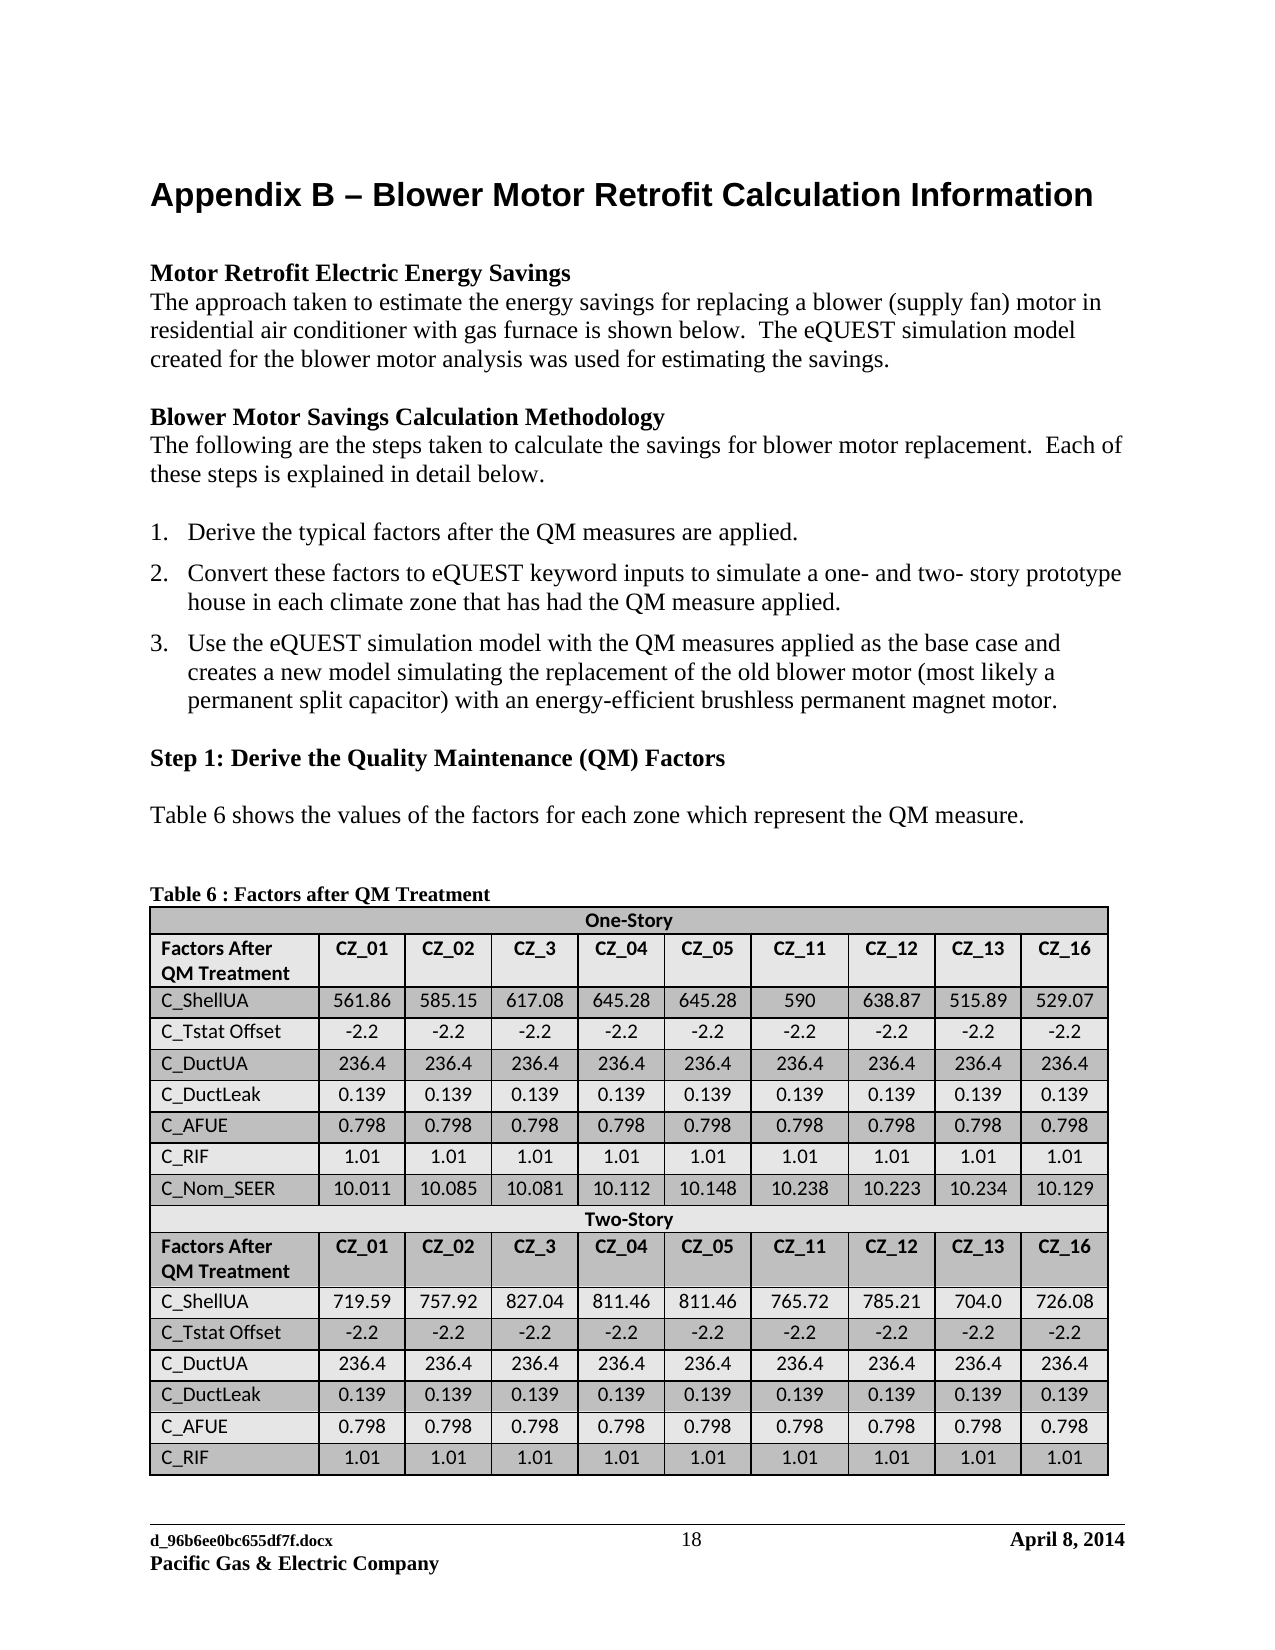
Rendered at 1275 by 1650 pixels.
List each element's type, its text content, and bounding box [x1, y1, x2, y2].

table_cell 645.28 [665, 988, 750, 1017]
table_cell CZ_05 [665, 1233, 750, 1286]
text The following are the steps taken to calculate the savings for blower motor replacement. Each of these steps is explained in detail below. [150, 431, 1125, 488]
table_cell CZ_05 [665, 935, 750, 986]
table_cell 0.139 [849, 1081, 934, 1111]
table_cell -2.2 [492, 1019, 577, 1048]
table_cell 0.798 [579, 1113, 664, 1142]
table_cell -2.2 [1022, 1319, 1107, 1349]
table_cell 1.01 [579, 1144, 664, 1173]
table_cell CZ_13 [936, 1233, 1020, 1286]
table_cell -2.2 [320, 1019, 404, 1048]
table_cell 0.798 [406, 1113, 491, 1142]
table_cell 0.798 [1022, 1113, 1107, 1142]
table_cell CZ_04 [579, 1233, 664, 1286]
table_cell C_ShellUA [151, 1288, 318, 1318]
text The approach taken to estimate the energy savings for replacing a blower (supply fan) motor in residential air conditioner with gas furnace is shown below. The eQUEST simulation model created for the blower motor analysis was used for estimating the savings. [150, 287, 1125, 373]
table_cell 561.86 [320, 988, 404, 1017]
table_cell Factors After QM Treatment [151, 935, 318, 986]
table_cell 0.798 [1022, 1413, 1107, 1443]
table_cell 236.4 [579, 1050, 664, 1080]
table_cell CZ_16 [1022, 1233, 1107, 1286]
table_cell 236.4 [320, 1050, 404, 1080]
table_cell 1.01 [752, 1144, 848, 1173]
table_cell 0.139 [936, 1382, 1020, 1411]
table_cell 0.798 [665, 1413, 750, 1443]
table_cell CZ_11 [752, 1233, 848, 1286]
table_cell 719.59 [320, 1288, 404, 1318]
table_cell 236.4 [492, 1050, 577, 1080]
table_cell -2.2 [849, 1319, 934, 1349]
table_cell 236.4 [665, 1351, 750, 1380]
table_cell 10.234 [936, 1175, 1020, 1205]
table_cell 1.01 [665, 1444, 750, 1474]
table_cell 1.01 [665, 1144, 750, 1173]
table_cell -2.2 [579, 1319, 664, 1349]
table_cell -2.2 [1022, 1019, 1107, 1048]
table_cell C_ShellUA [151, 988, 318, 1017]
table_cell 811.46 [579, 1288, 664, 1318]
table_cell -2.2 [406, 1019, 491, 1048]
table_cell 1.01 [849, 1144, 934, 1173]
table_cell 0.139 [752, 1382, 848, 1411]
table_cell -2.2 [320, 1319, 404, 1349]
list Convert these factors to eQUEST keyword inputs to simulate a one- and two- story prototype house in each climate zone that has had the QM measure applied. [150, 558, 1125, 616]
table_cell CZ_01 [320, 1233, 404, 1286]
table_cell CZ_12 [849, 935, 934, 986]
table_cell 0.139 [849, 1382, 934, 1411]
table_cell CZ_02 [406, 935, 491, 986]
table_cell 10.223 [849, 1175, 934, 1205]
table_cell 0.139 [406, 1382, 491, 1411]
table_cell C_Tstat Offset [151, 1019, 318, 1048]
table_cell C_Tstat Offset [151, 1319, 318, 1349]
table_cell CZ_3 [492, 935, 577, 986]
table_cell -2.2 [665, 1019, 750, 1048]
text Motor Retrofit Electric Energy Savings [150, 258, 1125, 287]
table_cell CZ_01 [320, 935, 404, 986]
table_cell -2.2 [665, 1319, 750, 1349]
table_cell C_DuctLeak [151, 1382, 318, 1411]
table_cell 0.798 [320, 1113, 404, 1142]
table_cell 1.01 [579, 1444, 664, 1474]
table_cell 0.798 [320, 1413, 404, 1443]
table_cell 10.085 [406, 1175, 491, 1205]
table_cell 236.4 [936, 1351, 1020, 1380]
table_cell CZ_02 [406, 1233, 491, 1286]
table_cell 236.4 [665, 1050, 750, 1080]
table_cell 585.15 [406, 988, 491, 1017]
table_cell 0.139 [320, 1382, 404, 1411]
table_cell -2.2 [936, 1019, 1020, 1048]
table_cell 529.07 [1022, 988, 1107, 1017]
table_cell 0.139 [406, 1081, 491, 1111]
table_cell 1.01 [936, 1444, 1020, 1474]
table_cell -2.2 [752, 1319, 848, 1349]
table_cell C_Nom_SEER [151, 1175, 318, 1205]
table_cell 0.139 [1022, 1081, 1107, 1111]
table_cell 1.01 [406, 1444, 491, 1474]
table_cell 236.4 [936, 1050, 1020, 1080]
table_cell 0.798 [936, 1413, 1020, 1443]
subtitle Appendix B – Blower Motor Retrofit Calculation Information [150, 175, 1125, 213]
table_cell 0.139 [579, 1081, 664, 1111]
table_cell 617.08 [492, 988, 577, 1017]
table_cell 236.4 [1022, 1351, 1107, 1380]
table_cell C_DuctUA [151, 1050, 318, 1080]
table_header One-Story [151, 908, 1107, 933]
table_cell 0.139 [492, 1081, 577, 1111]
table_cell CZ_13 [936, 935, 1020, 986]
table_cell 0.798 [665, 1113, 750, 1142]
table_cell C_RIF [151, 1444, 318, 1474]
table_cell C_AFUE [151, 1113, 318, 1142]
table_cell 765.72 [752, 1288, 848, 1318]
table_cell 10.112 [579, 1175, 664, 1205]
table_cell 811.46 [665, 1288, 750, 1318]
table_cell 0.139 [579, 1382, 664, 1411]
table_cell C_DuctUA [151, 1351, 318, 1380]
table_cell 515.89 [936, 988, 1020, 1017]
table_cell 236.4 [849, 1050, 934, 1080]
table_cell 0.139 [320, 1081, 404, 1111]
table_cell 236.4 [752, 1351, 848, 1380]
table_cell 0.798 [752, 1113, 848, 1142]
table_cell C_DuctLeak [151, 1081, 318, 1111]
table_cell 0.798 [579, 1413, 664, 1443]
table_cell 590 [752, 988, 848, 1017]
table_cell 645.28 [579, 988, 664, 1017]
table_cell 0.139 [1022, 1382, 1107, 1411]
table_cell 638.87 [849, 988, 934, 1017]
table_cell 757.92 [406, 1288, 491, 1318]
table_cell 236.4 [492, 1351, 577, 1380]
table_cell -2.2 [492, 1319, 577, 1349]
table_cell 10.011 [320, 1175, 404, 1205]
table_cell 236.4 [320, 1351, 404, 1380]
table_cell 1.01 [849, 1444, 934, 1474]
table_cell -2.2 [406, 1319, 491, 1349]
table_cell 0.798 [849, 1113, 934, 1142]
table_cell 236.4 [406, 1351, 491, 1380]
table_cell CZ_12 [849, 1233, 934, 1286]
table_cell 0.798 [406, 1413, 491, 1443]
table_cell 0.798 [492, 1113, 577, 1142]
table_cell -2.2 [936, 1319, 1020, 1349]
table_cell 0.798 [752, 1413, 848, 1443]
table_cell 827.04 [492, 1288, 577, 1318]
table_cell C_AFUE [151, 1413, 318, 1443]
table_cell 704.0 [936, 1288, 1020, 1318]
table_cell 726.08 [1022, 1288, 1107, 1318]
table_cell 785.21 [849, 1288, 934, 1318]
table_cell 0.798 [849, 1413, 934, 1443]
table_cell 1.01 [1022, 1144, 1107, 1173]
table_cell C_RIF [151, 1144, 318, 1173]
text Table 6 shows the values of the factors for each zone which represent the QM measure. [150, 801, 1125, 829]
table_cell 1.01 [752, 1444, 848, 1474]
table_cell 236.4 [579, 1351, 664, 1380]
table_cell 236.4 [849, 1351, 934, 1380]
table_cell 1.01 [936, 1144, 1020, 1173]
table_cell 1.01 [320, 1444, 404, 1474]
table_cell 10.081 [492, 1175, 577, 1205]
list Use the eQUEST simulation model with the QM measures applied as the base case and creates a new model simulating the replacement of the old blower motor (most likely a permanent split capacitor) with an energy-efficient brushless permanent magnet motor. [150, 628, 1125, 714]
table_cell 10.238 [752, 1175, 848, 1205]
table_cell CZ_3 [492, 1233, 577, 1286]
table_cell 10.129 [1022, 1175, 1107, 1205]
table_cell 10.148 [665, 1175, 750, 1205]
text Step 1: Derive the Quality Maintenance (QM) Factors [150, 743, 1125, 772]
table_cell 0.798 [936, 1113, 1020, 1142]
table_cell 1.01 [1022, 1444, 1107, 1474]
table_cell 1.01 [492, 1144, 577, 1173]
table_cell Two-Story [151, 1206, 1107, 1232]
table_cell 0.798 [492, 1413, 577, 1443]
table_cell 236.4 [752, 1050, 848, 1080]
table_cell 1.01 [406, 1144, 491, 1173]
table_cell 0.139 [936, 1081, 1020, 1111]
table_cell CZ_16 [1022, 935, 1107, 986]
table_cell 0.139 [492, 1382, 577, 1411]
table_cell -2.2 [849, 1019, 934, 1048]
table_cell Factors After QM Treatment [151, 1233, 318, 1286]
table_cell 0.139 [665, 1081, 750, 1111]
table_cell -2.2 [752, 1019, 848, 1048]
table_cell 1.01 [492, 1444, 577, 1474]
table_cell 236.4 [1022, 1050, 1107, 1080]
table_cell 236.4 [406, 1050, 491, 1080]
table_cell -2.2 [579, 1019, 664, 1048]
table_cell 0.139 [752, 1081, 848, 1111]
list Derive the typical factors after the QM measures are applied. [150, 517, 1125, 546]
table_cell 0.139 [665, 1382, 750, 1411]
table_cell CZ_04 [579, 935, 664, 986]
text Table 6 : Factors after QM Treatment [150, 882, 1125, 906]
text Blower Motor Savings Calculation Methodology [150, 402, 1125, 431]
table_cell CZ_11 [752, 935, 848, 986]
table_cell 1.01 [320, 1144, 404, 1173]
